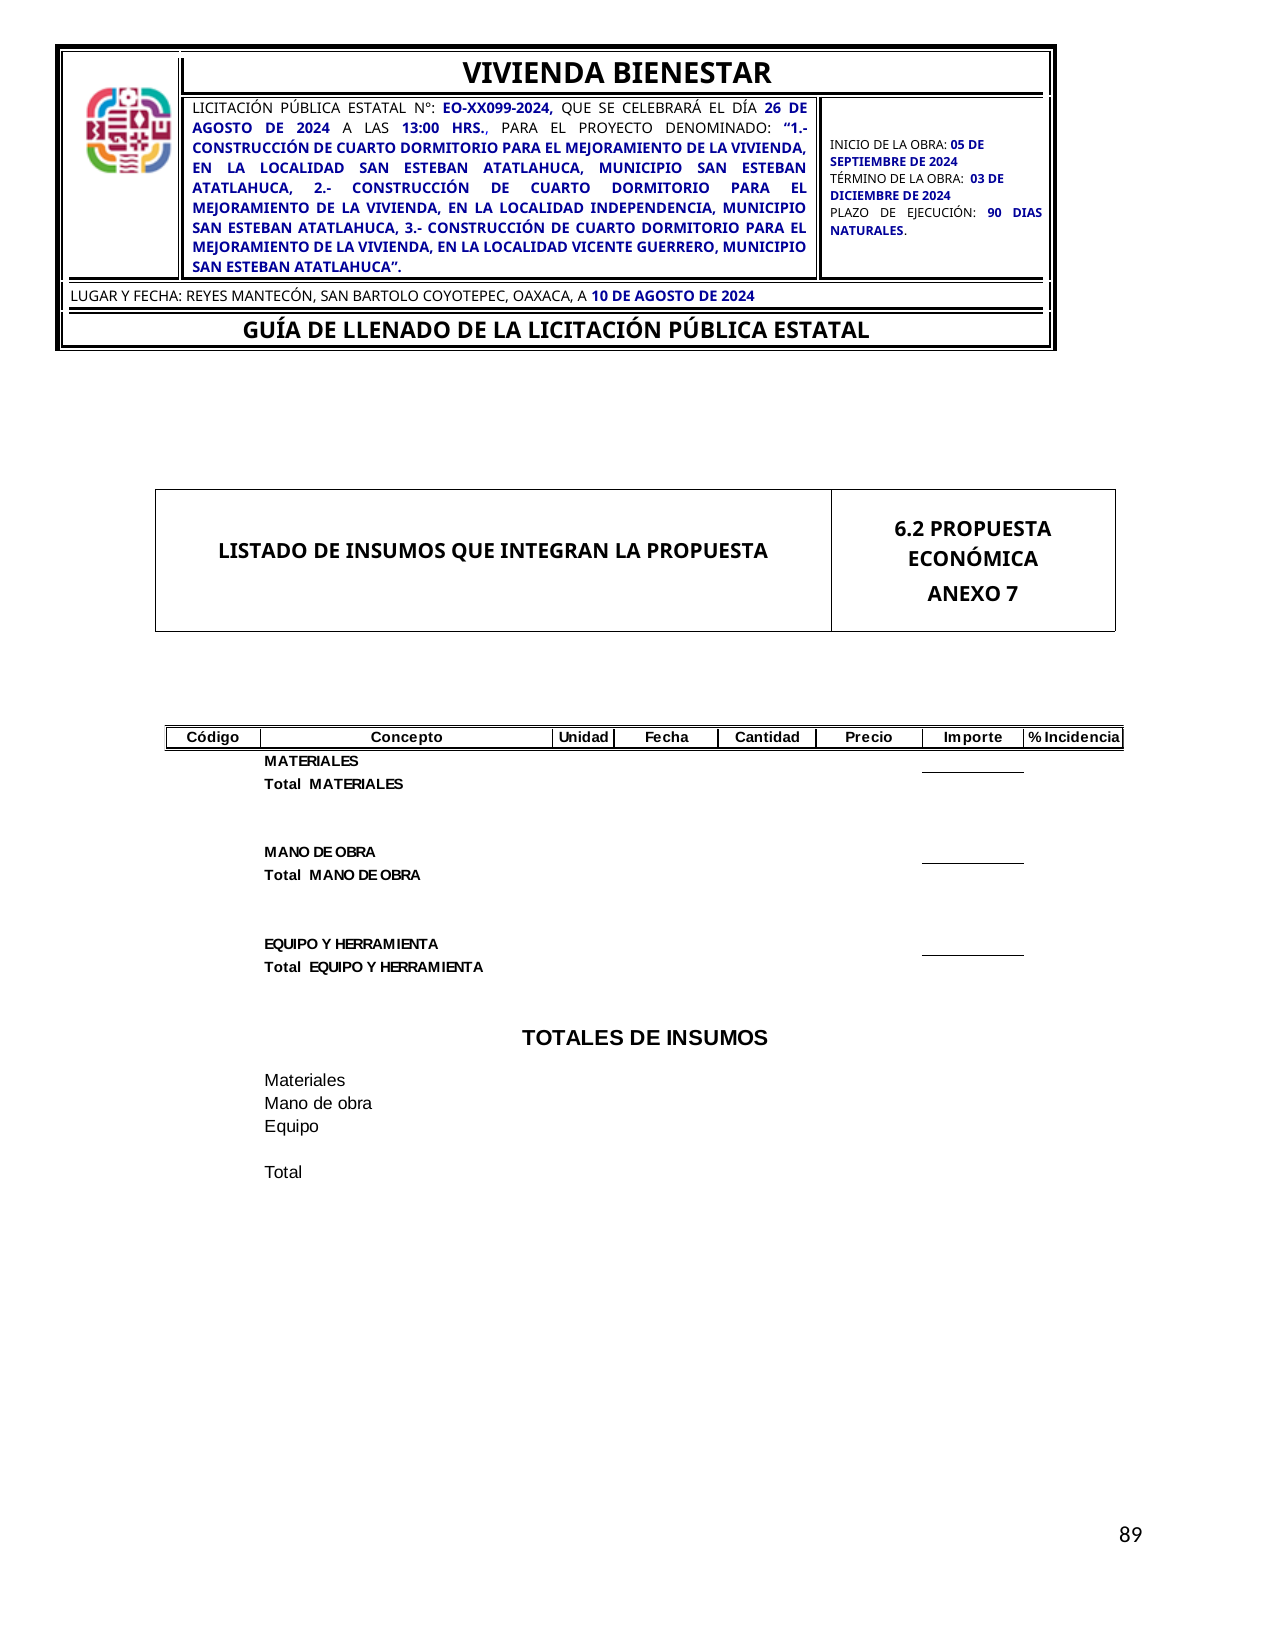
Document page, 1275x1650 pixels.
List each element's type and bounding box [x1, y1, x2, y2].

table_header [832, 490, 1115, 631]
picture [75, 79, 178, 179]
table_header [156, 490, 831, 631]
